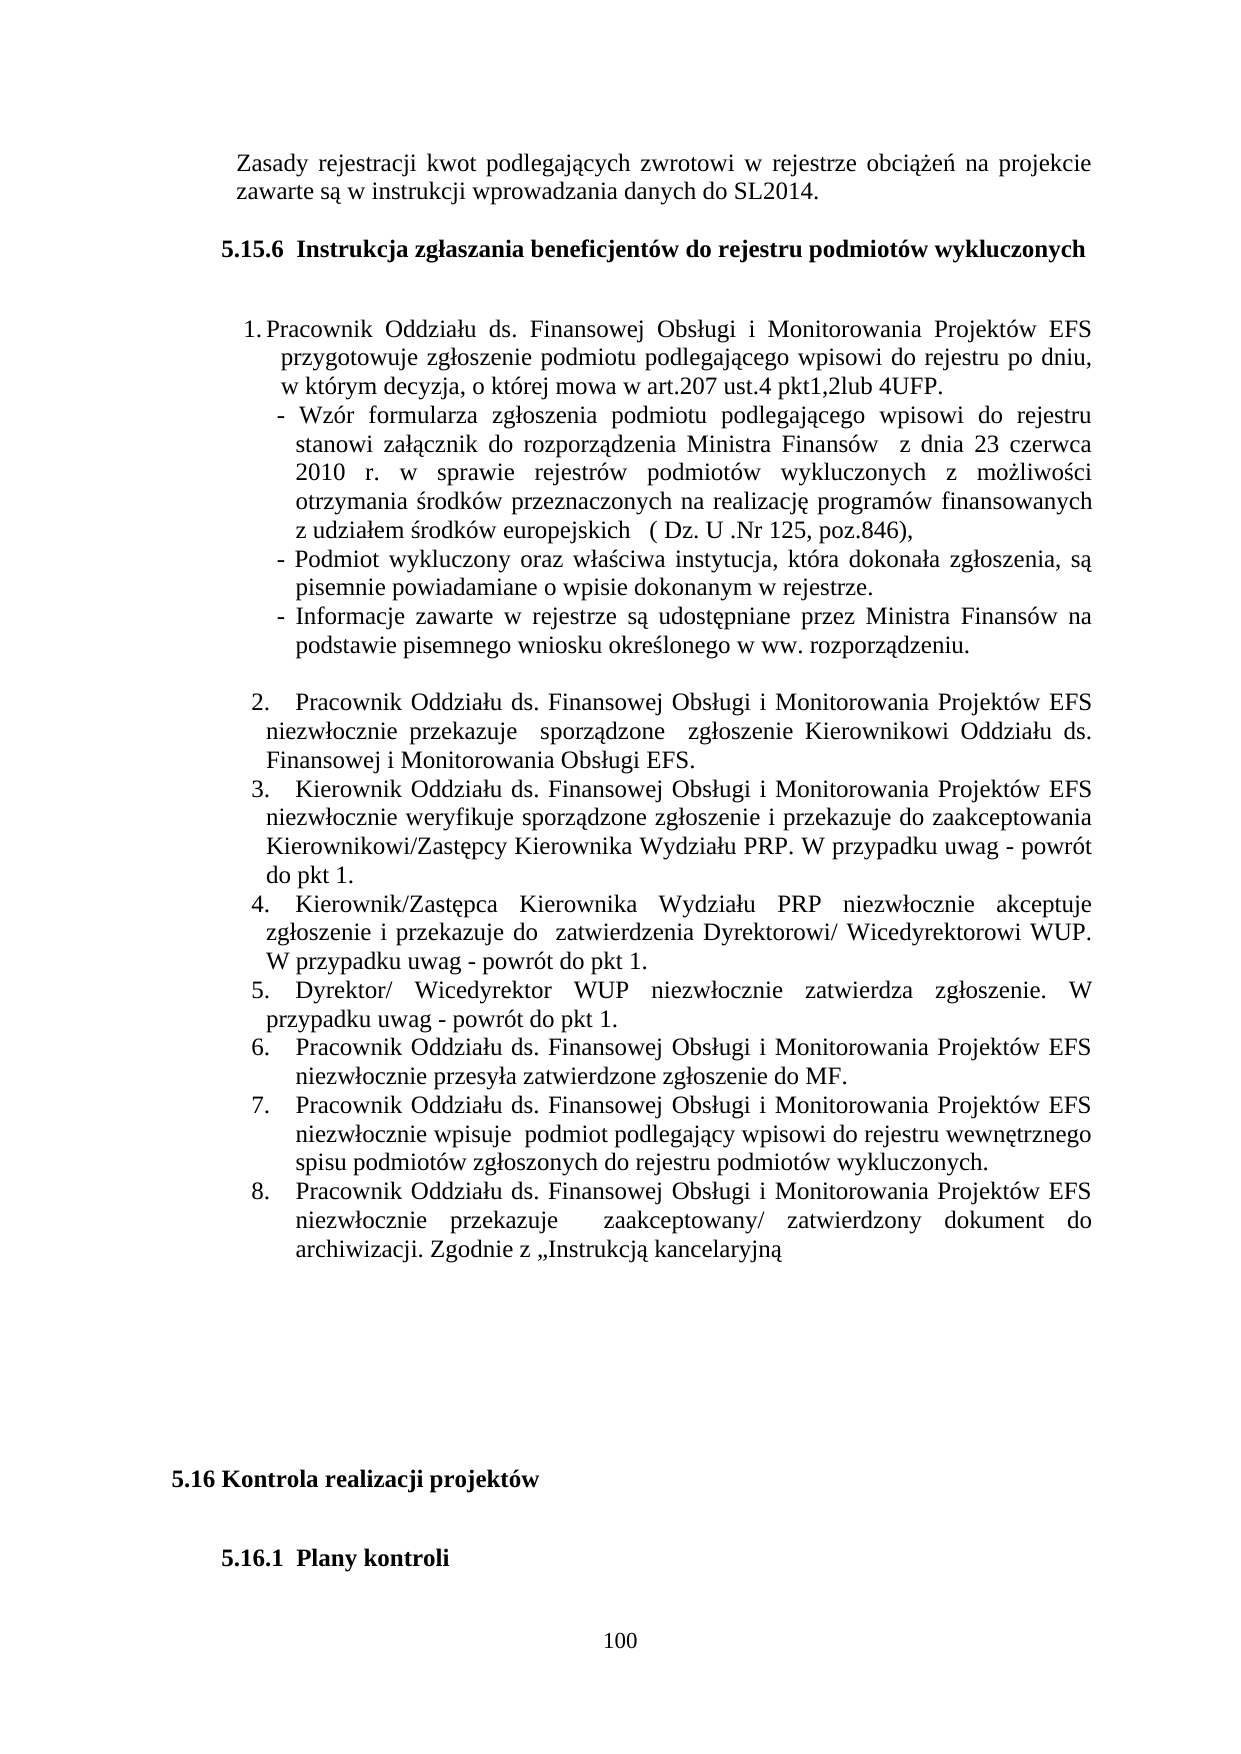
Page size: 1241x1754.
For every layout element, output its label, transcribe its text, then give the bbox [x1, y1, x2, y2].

list Pracownik Oddziału ds. Finansowej Obsługi i Monitorowania Projektów EFS niezwłocznie przekazuje sporządzone zgłoszenie Kierownikowi Oddziału ds. Finansowej i Monitorowania Obsługi EFS. [251, 687, 1093, 774]
list Pracownik Oddziału ds. Finansowej Obsługi i Monitorowania Projektów EFS przygotowuje zgłoszenie podmiotu podlegającego wpisowi do rejestru po dniu, w którym decyzja, o której mowa w art.207 ust.4 pkt1,2lub 4UFP. [243, 314, 1093, 400]
subtitle Kontrola realizacji projektów [171, 1464, 1093, 1492]
list Dyrektor/ Wicedyrektor WUP niezwłocznie zatwierdza zgłoszenie. W przypadku uwag - powrót do pkt 1. [251, 975, 1093, 1032]
text - Informacje zawarte w rejestrze są udostępniane przez Ministra Finansów na podstawie pisemnego wniosku określonego w ww. rozporządzeniu. [277, 601, 1093, 659]
list Kierownik/Zastępca Kierownika Wydziału PRP niezwłocznie akceptuje zgłoszenie i przekazuje do zatwierdzenia Dyrektorowi/ Wicedyrektorowi WUP. W przypadku uwag - powrót do pkt 1. [251, 889, 1093, 975]
list Pracownik Oddziału ds. Finansowej Obsługi i Monitorowania Projektów EFS niezwłocznie przesyła zatwierdzone zgłoszenie do MF. [251, 1032, 1093, 1090]
subtitle Plany kontroli [221, 1543, 1093, 1572]
text - Wzór formularza zgłoszenia podmiotu podlegającego wpisowi do rejestru stanowi załącznik do rozporządzenia Ministra Finansów z dnia 23 czerwca 2010 r. w sprawie rejestrów podmiotów wykluczonych z możliwości otrzymania środków przeznaczonych na realizację programów finansowanych z udziałem środków europejskich ( Dz. U .Nr 125, poz.846), [277, 400, 1093, 544]
text Zasady rejestracji kwot podlegających zwrotowi w rejestrze obciążeń na projekcie zawarte są w instrukcji wprowadzania danych do SL2014. [236, 148, 1093, 205]
list Kierownik Oddziału ds. Finansowej Obsługi i Monitorowania Projektów EFS niezwłocznie weryfikuje sporządzone zgłoszenie i przekazuje do zaakceptowania Kierownikowi/Zastępcy Kierownika Wydziału PRP. W przypadku uwag - powrót do pkt 1. [251, 774, 1093, 889]
text - Podmiot wykluczony oraz właściwa instytucja, która dokonała zgłoszenia, są pisemnie powiadamiane o wpisie dokonanym w rejestrze. [277, 544, 1093, 601]
subtitle Instrukcja zgłaszania beneficjentów do rejestru podmiotów wykluczonych [221, 234, 1093, 263]
list Pracownik Oddziału ds. Finansowej Obsługi i Monitorowania Projektów EFS niezwłocznie wpisuje podmiot podlegający wpisowi do rejestru wewnętrznego spisu podmiotów zgłoszonych do rejestru podmiotów wykluczonych. [251, 1090, 1093, 1176]
list Pracownik Oddziału ds. Finansowej Obsługi i Monitorowania Projektów EFS niezwłocznie przekazuje zaakceptowany/ zatwierdzony dokument do archiwizacji. Zgodnie z „Instrukcją kancelaryjną [251, 1176, 1093, 1262]
